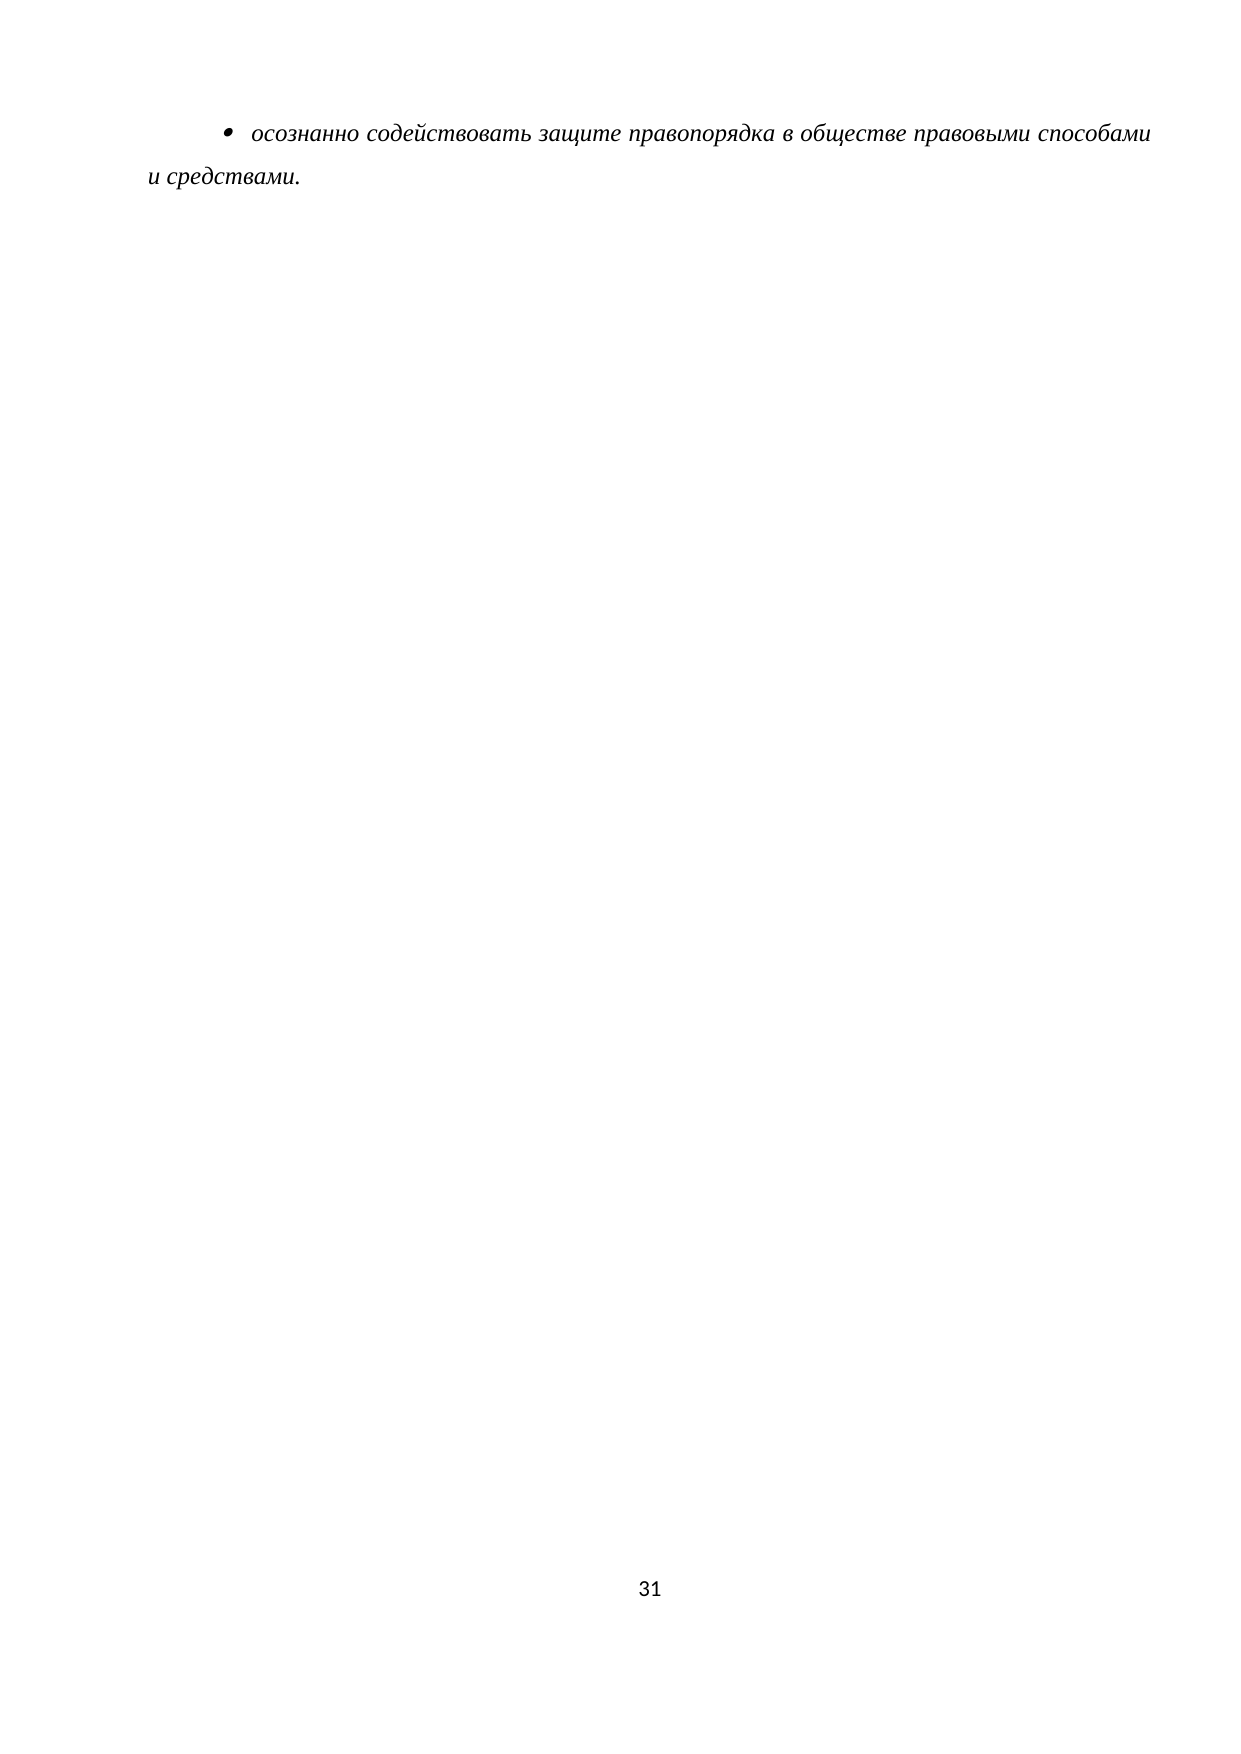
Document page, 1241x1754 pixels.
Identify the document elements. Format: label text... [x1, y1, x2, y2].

list осознанно содействовать защите правопорядка в обществе правовыми способами и средствами. [148, 118, 1152, 190]
